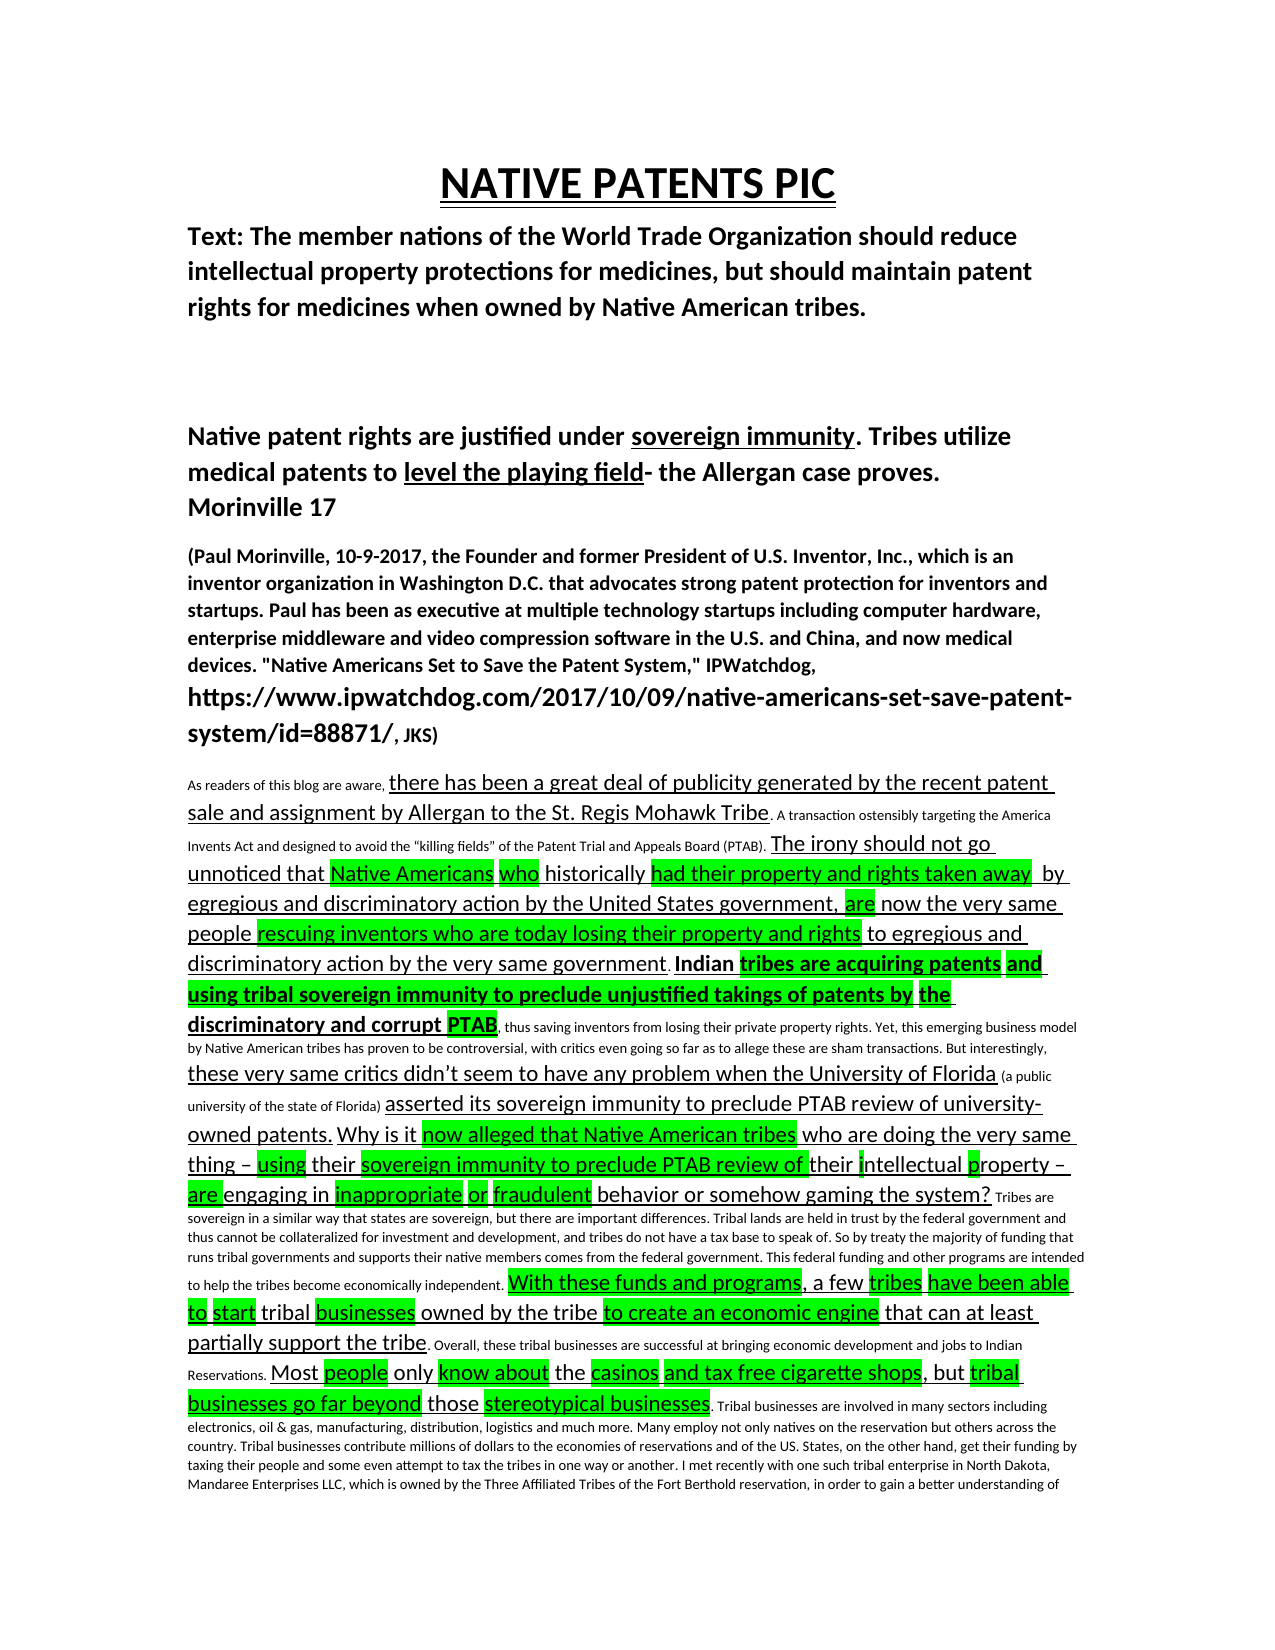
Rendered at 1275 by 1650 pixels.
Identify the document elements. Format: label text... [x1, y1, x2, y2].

text Morinville 17 [187, 491, 1087, 523]
subtitle Text: The member nations of the World Trade Organization should reduce intellectual property protections for medicines, but should maintain patent rights for medicines when owned by Native American tribes. [187, 219, 1087, 323]
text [187, 768, 1087, 1493]
text (Paul Morinville, 10-9-2017, the Founder and former President of U.S. Inventor, Inc., which is an inventor organization in Washington D.C. that advocates strong patent protection for inventors and startups. Paul has been as executive at multiple technology startups including computer hardware, enterprise middleware and video compression software in the U.S. and China, and now medical devices. "Native Americans Set to Save the Patent System," IPWatchdog, https://www.ipwatchdog.com/2017/10/09/native-americans-set-save-patent-system/id=88871/, JKS) [187, 543, 1087, 749]
subtitle NATIVE PATENTS PIC [187, 154, 1087, 210]
subtitle Native patent rights are justified under sovereign immunity. Tribes utilize medical patents to level the playing field- the Allergan case proves. [187, 419, 1087, 488]
